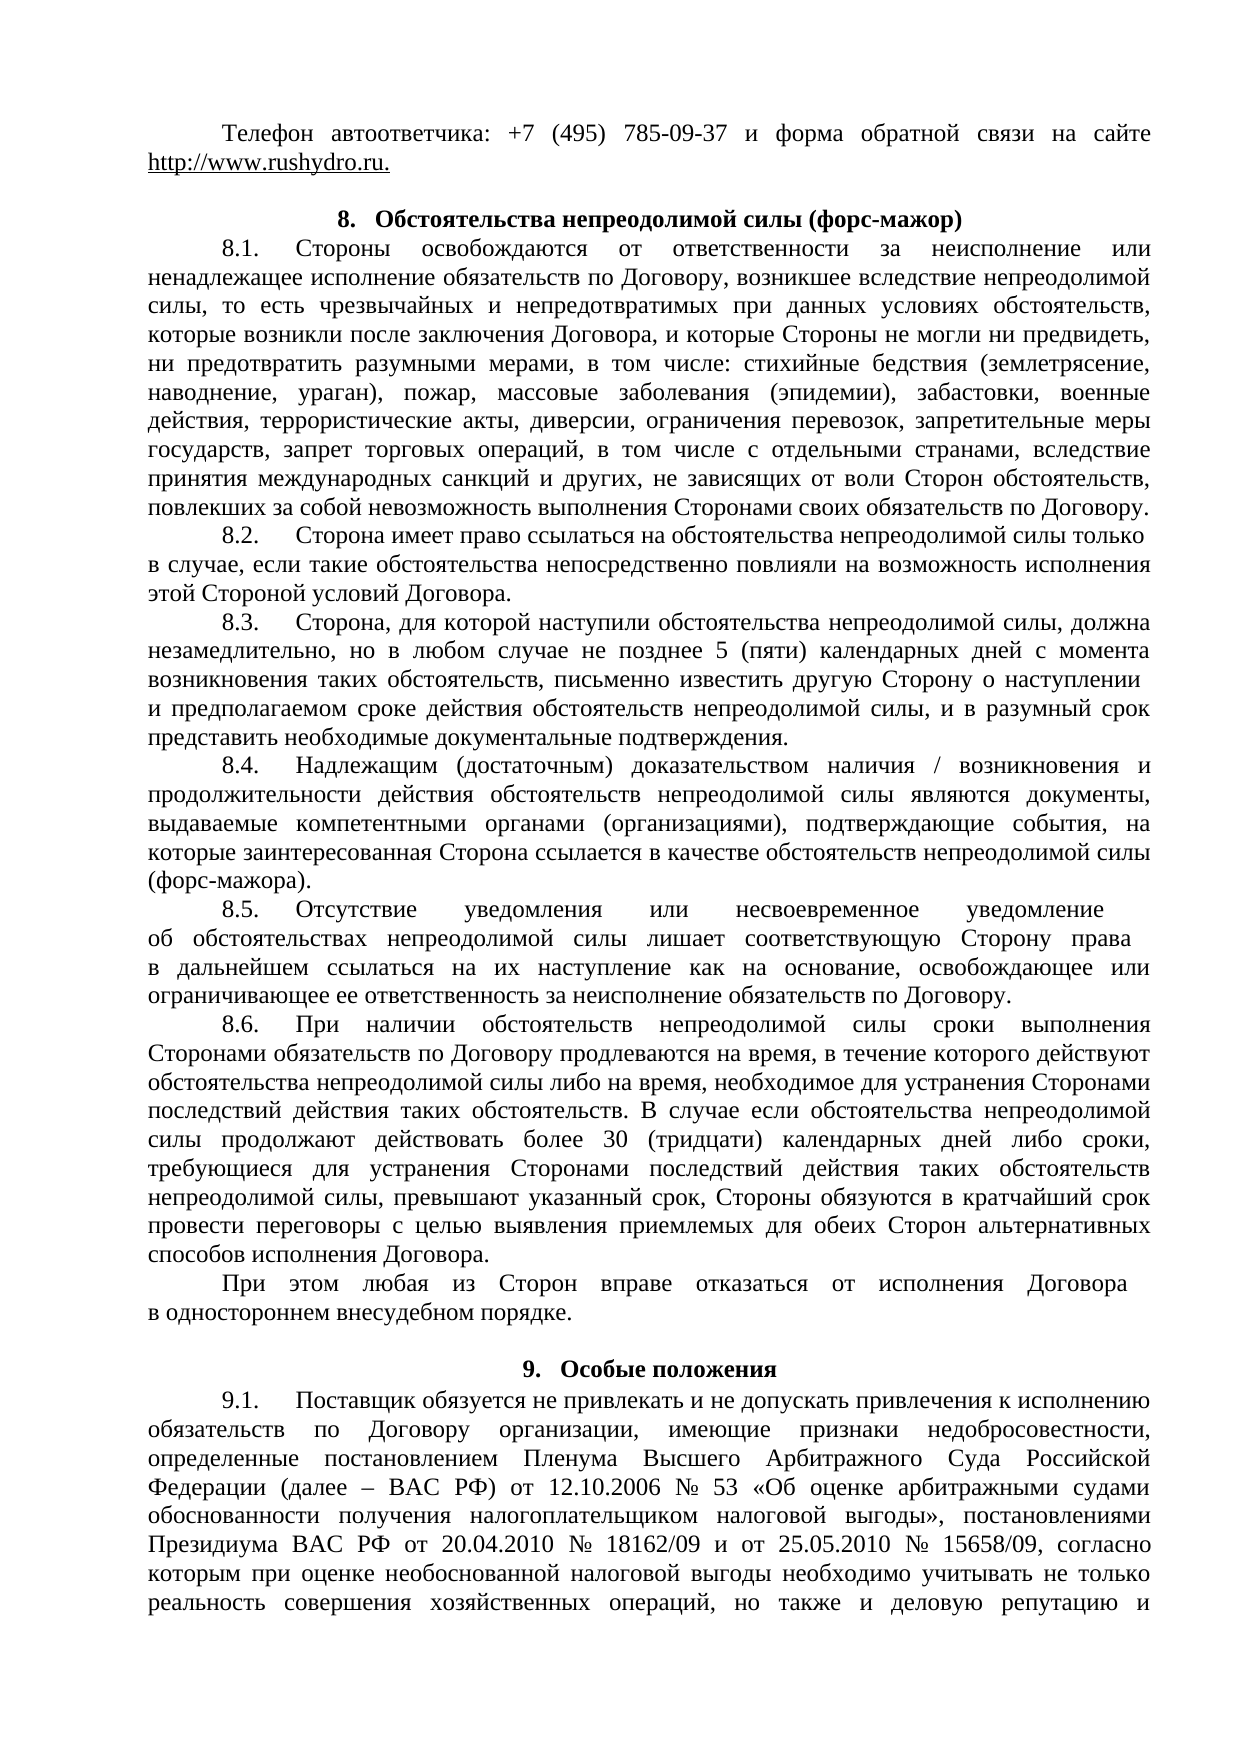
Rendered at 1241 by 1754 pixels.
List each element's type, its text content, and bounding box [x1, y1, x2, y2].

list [148, 1385, 1152, 1615]
list Особые положения [148, 1354, 1152, 1383]
list Надлежащим (достаточным) доказательством наличия / возникновения и продолжительности действия обстоятельств непреодолимой силы являются документы, выдаваемые компетентными органами (организациями), подтверждающие события, на которые заинтересованная Сторона ссылается в качестве обстоятельств непреодолимой силы (форс-мажора). [148, 751, 1152, 894]
list Стороны освобождаются от ответственности за неисполнение или ненадлежащее исполнение обязательств по Договору, возникшее вследствие непреодолимой силы, то есть чрезвычайных и непредотвратимых при данных условиях обстоятельств, которые возникли после заключения Договора, и которые Стороны не могли ни предвидеть, ни предотвратить разумными мерами, в том числе: стихийные бедствия (землетрясение, наводнение, ураган), пожар, массовые заболевания (эпидемии), забастовки, военные действия, террористические акты, диверсии, ограничения перевозок, запретительные меры государств, запрет торговых операций, в том числе с отдельными странами, вследствие принятия международных санкций и других, не зависящих от воли Сторон обстоятельств, повлекших за собой невозможность выполнения Сторонами своих обязательств по Договору. [148, 233, 1152, 521]
list Сторона, для которой наступили обстоятельства непреодолимой силы, должна незамедлительно, но в любом случае не позднее 5 (пяти) календарных дней с момента возникновения таких обстоятельств, письменно известить другую Сторону о наступлении и предполагаемом сроке действия обстоятельств непреодолимой силы, и в разумный срок представить необходимые документальные подтверждения. [148, 607, 1152, 751]
list Телефон автоответчика: +7 (495) 785-09-37 и форма обратной связи на сайте http://www.rushydro.ru. [148, 118, 1152, 176]
list При этом любая из Сторон вправе отказаться от исполнения Договора в одностороннем внесудебном порядке. [148, 1268, 1152, 1326]
list Отсутствие уведомления или несвоевременное уведомление об обстоятельствах непреодолимой силы лишает соответствующую Сторону права в дальнейшем ссылаться на их наступление как на основание, освобождающее или ограничивающее ее ответственность за неисполнение обязательств по Договору. [148, 894, 1152, 1009]
list При наличии обстоятельств непреодолимой силы сроки выполнения Сторонами обязательств по Договору продлеваются на время, в течение которого действуют обстоятельства непреодолимой силы либо на время, необходимое для устранения Сторонами последствий действия таких обстоятельств. В случае если обстоятельства непреодолимой силы продолжают действовать более 30 (тридцати) календарных дней либо сроки, требующиеся для устранения Сторонами последствий действия таких обстоятельств непреодолимой силы, превышают указанный срок, Стороны обязуются в кратчайший срок провести переговоры с целью выявления приемлемых для обеих Сторон альтернативных способов исполнения Договора. [148, 1009, 1152, 1268]
list Обстоятельства непреодолимой силы (форс-мажор) [148, 204, 1152, 233]
list Сторона имеет право ссылаться на обстоятельства непреодолимой силы только в случае, если такие обстоятельства непосредственно повлияли на возможность исполнения этой Стороной условий Договора. [148, 521, 1152, 607]
